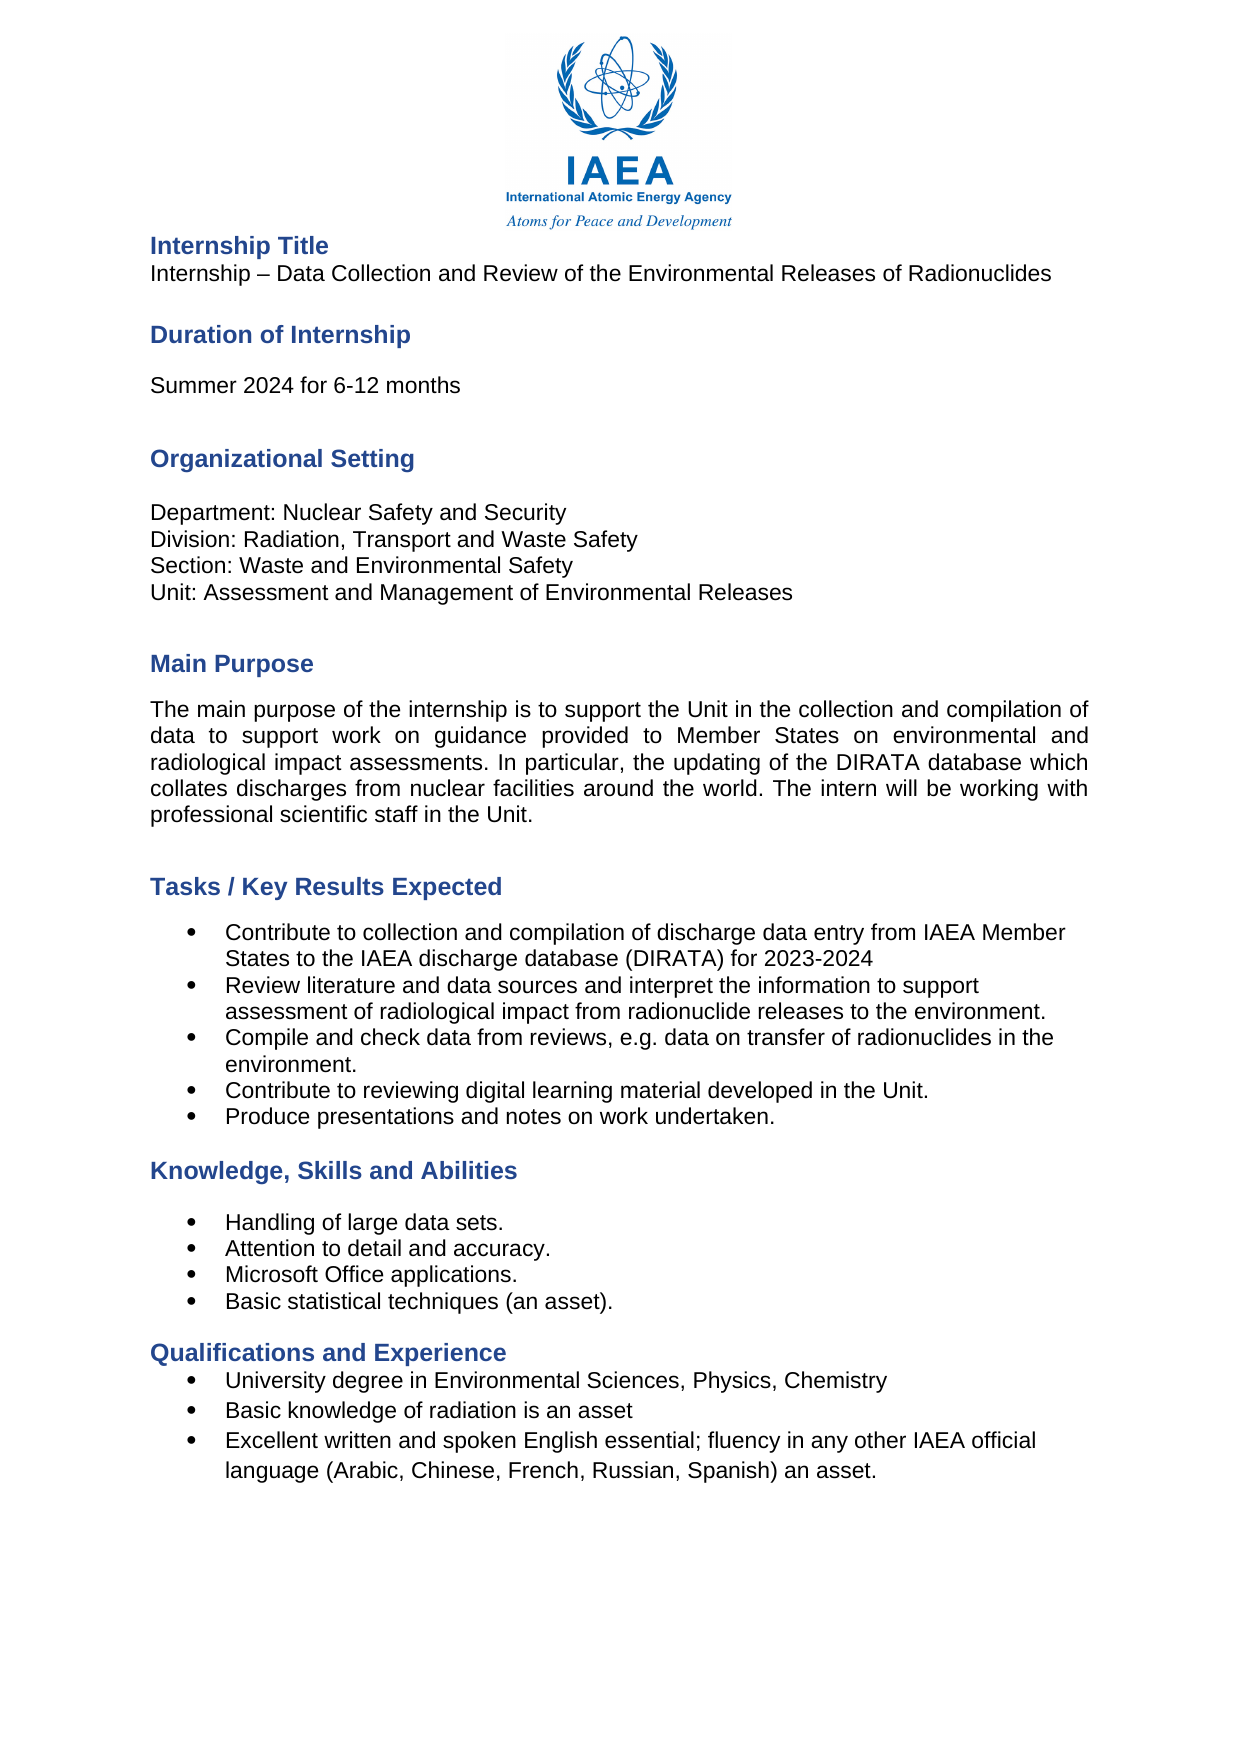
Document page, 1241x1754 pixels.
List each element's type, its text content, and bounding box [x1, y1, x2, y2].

text Division: Radiation, Transport and Waste Safety [150, 526, 1090, 552]
list Compile and check data from reviews, e.g. data on transfer of radionuclides in the environment. [187, 1024, 1090, 1077]
text Organizational Setting [150, 444, 1090, 473]
list Excellent written and spoken English essential; fluency in any other IAEA official language (Arabic, Chinese, French, Russian, Spanish) an asset. [187, 1427, 1090, 1484]
text The main purpose of the internship is to support the Unit in the collection and compilation of data to support work on guidance provided to Member States on environmental and radiological impact assessments. In particular, the updating of the DIRATA database which collates discharges from nuclear facilities around the world. The intern will be working with professional scientific staff in the Unit. [150, 696, 1090, 828]
text Qualifications and Experience [150, 1338, 1090, 1367]
text Internship – Data Collection and Review of the Environmental Releases of Radionuclides [150, 260, 1090, 286]
text Department: Nuclear Safety and Security [150, 499, 1090, 526]
text Summer 2024 for 6-12 months [150, 372, 1090, 399]
text Section: Waste and Environmental Safety [150, 552, 1090, 578]
list Contribute to reviewing digital learning material developed in the Unit. [187, 1077, 1090, 1103]
list Basic knowledge of radiation is an asset [187, 1397, 1090, 1423]
text Unit: Assessment and Management of Environmental Releases [150, 578, 1090, 605]
list Review literature and data sources and interpret the information to support assessment of radiological impact from radionuclide releases to the environment. [187, 972, 1090, 1024]
text Main Purpose [150, 649, 1090, 678]
list Produce presentations and notes on work undertaken. [187, 1103, 1090, 1130]
list Contribute to collection and compilation of discharge data entry from IAEA Member States to the IAEA discharge database (DIRATA) for 2023-2024 [187, 919, 1090, 972]
picture [504, 33, 733, 150]
list Handling of large data sets. [187, 1209, 1090, 1235]
text Tasks / Key Results Expected [150, 872, 1090, 901]
text Knowledge, Skills and Abilities [150, 1156, 1090, 1185]
list Basic statistical techniques (an asset). [187, 1288, 1090, 1314]
list University degree in Environmental Sciences, Physics, Chemistry [187, 1367, 1090, 1393]
list Microsoft Office applications. [187, 1261, 1090, 1288]
list Attention to detail and accuracy. [187, 1235, 1090, 1261]
text Duration of Internship [150, 320, 1090, 348]
text Internship Title [150, 150, 1090, 260]
